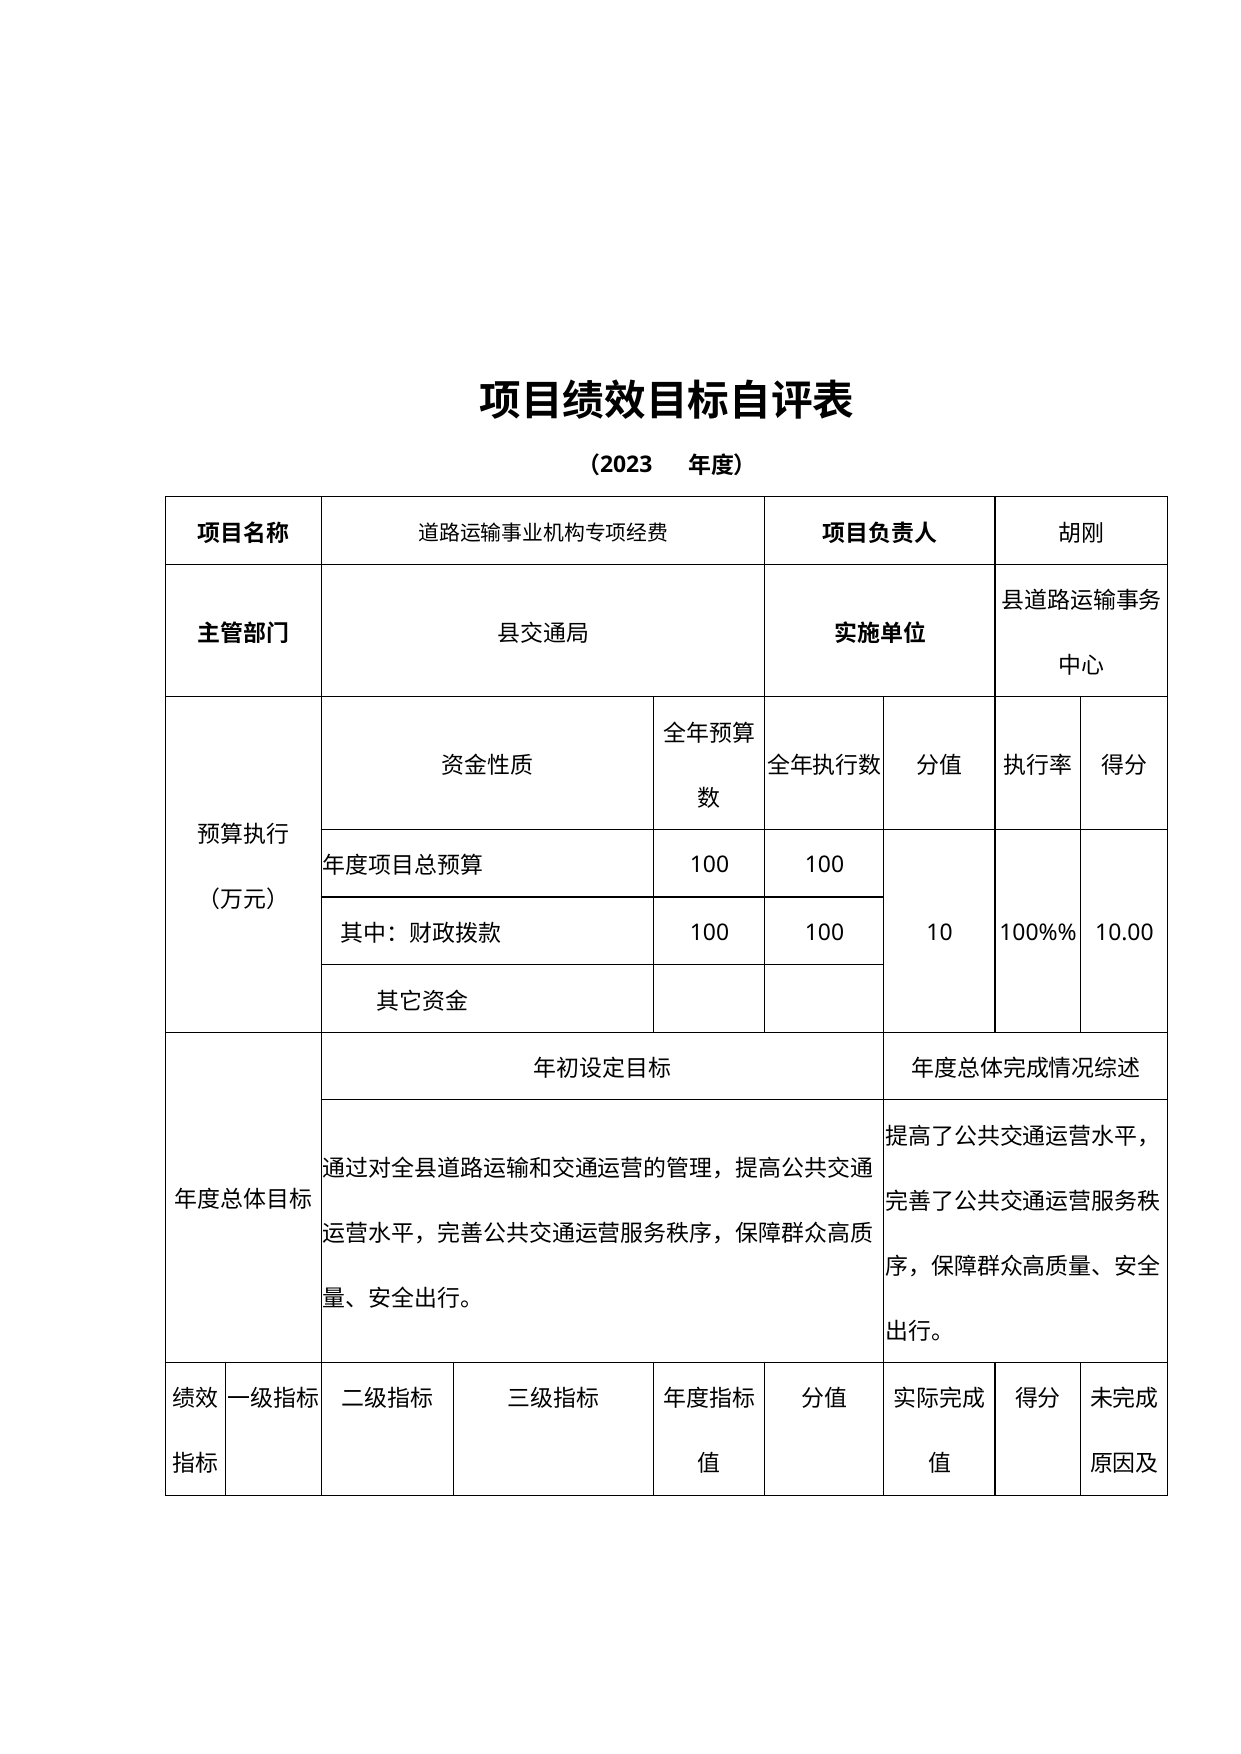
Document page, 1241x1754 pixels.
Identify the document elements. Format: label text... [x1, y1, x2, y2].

table_cell 年度指标值 [654, 1363, 764, 1494]
table_cell 胡刚 [996, 497, 1167, 564]
table_cell 全年预算数 [654, 697, 764, 829]
table_header 项目绩效目标自评表 [165, 363, 1168, 429]
table_cell 得分 [1081, 697, 1167, 829]
table_cell [654, 965, 764, 1032]
table_cell 10 [884, 830, 994, 1032]
table_cell 一级指标 [226, 1363, 321, 1494]
table_cell 年初设定目标 [322, 1033, 883, 1099]
table_cell 道路运输事业机构专项经费 [322, 497, 764, 564]
table_cell 得分 [996, 1363, 1080, 1494]
table_cell 年度总体目标 [166, 1033, 321, 1362]
table_cell 100 [765, 898, 883, 964]
table_cell 通过对全县道路运输和交通运营的管理，提高公共交通运营水平，完善公共交通运营服务秩序，保障群众高质量、安全出行。 [322, 1100, 883, 1362]
table_cell 预算执行 （万元） [166, 697, 321, 1032]
table_cell 100 [654, 898, 764, 964]
table_cell 100%% [996, 830, 1080, 1032]
table_cell 实施单位 [765, 565, 994, 696]
table_cell 分值 [765, 1363, 883, 1494]
table_cell [765, 965, 883, 1032]
table_cell 县道路运输事务中心 [996, 565, 1167, 696]
table_cell 年度项目总预算 [322, 830, 653, 896]
table_cell 资金性质 [322, 697, 653, 829]
table_cell 年度总体完成情况综述 [884, 1033, 1167, 1099]
table_cell 分值 [884, 697, 994, 829]
table_cell 项目负责人 [765, 497, 994, 564]
table_cell 其它资金 [322, 965, 653, 1032]
table_cell 三级指标 [454, 1363, 653, 1494]
table_cell 绩效指标 [166, 1363, 225, 1494]
table_cell （2023 年度） [165, 430, 1168, 496]
table_cell 县交通局 [322, 565, 764, 696]
table_cell 100 [765, 830, 883, 896]
table_cell 未完成原因及拟采取的措施 [1081, 1363, 1167, 1494]
table_cell 提高了公共交通运营水平，完善了公共交通运营服务秩序，保障群众高质量、安全出行。 [884, 1100, 1167, 1362]
table_cell 其中：财政拨款 [322, 898, 653, 964]
table_cell 主管部门 [166, 565, 321, 696]
table_cell 10.00 [1081, 830, 1167, 1032]
table_cell 项目名称 [166, 497, 321, 564]
table_cell 实际完成值 [884, 1363, 994, 1494]
table_cell 100 [654, 830, 764, 896]
table_cell 全年执行数 [765, 697, 883, 829]
table_cell 二级指标 [322, 1363, 453, 1494]
table_cell 执行率 [996, 697, 1080, 829]
